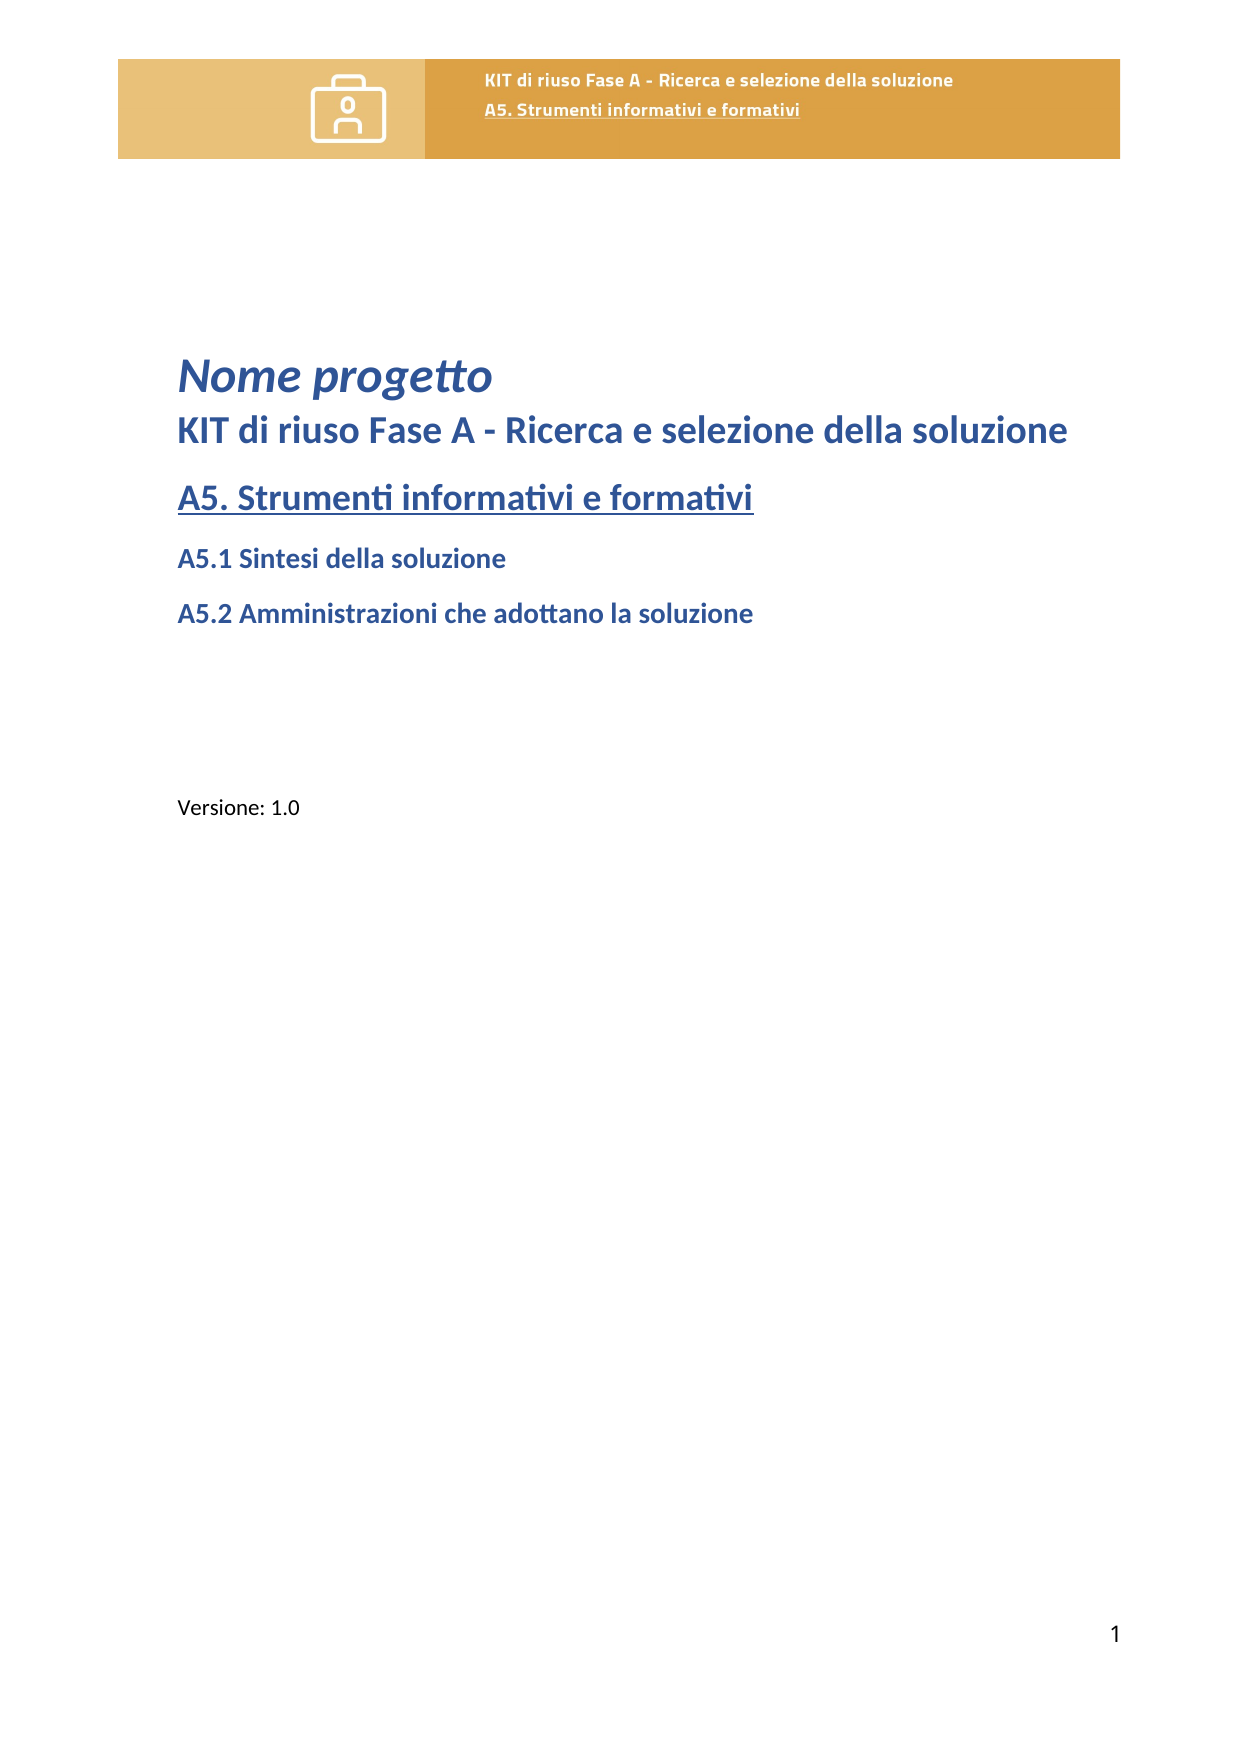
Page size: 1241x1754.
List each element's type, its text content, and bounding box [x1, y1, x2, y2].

text A5. Strumenti informativi e formativi [177, 474, 1122, 520]
text A5.1 Sintesi della soluzione [177, 540, 1122, 576]
picture [118, 59, 1121, 159]
text KIT di riuso Fase A - Ricerca e selezione della soluzione [177, 405, 1122, 453]
title Nome progetto [177, 344, 1122, 405]
text A5.2 Amministrazioni che adottano la soluzione [177, 595, 1122, 631]
text Versione: 1.0 [177, 793, 1122, 821]
